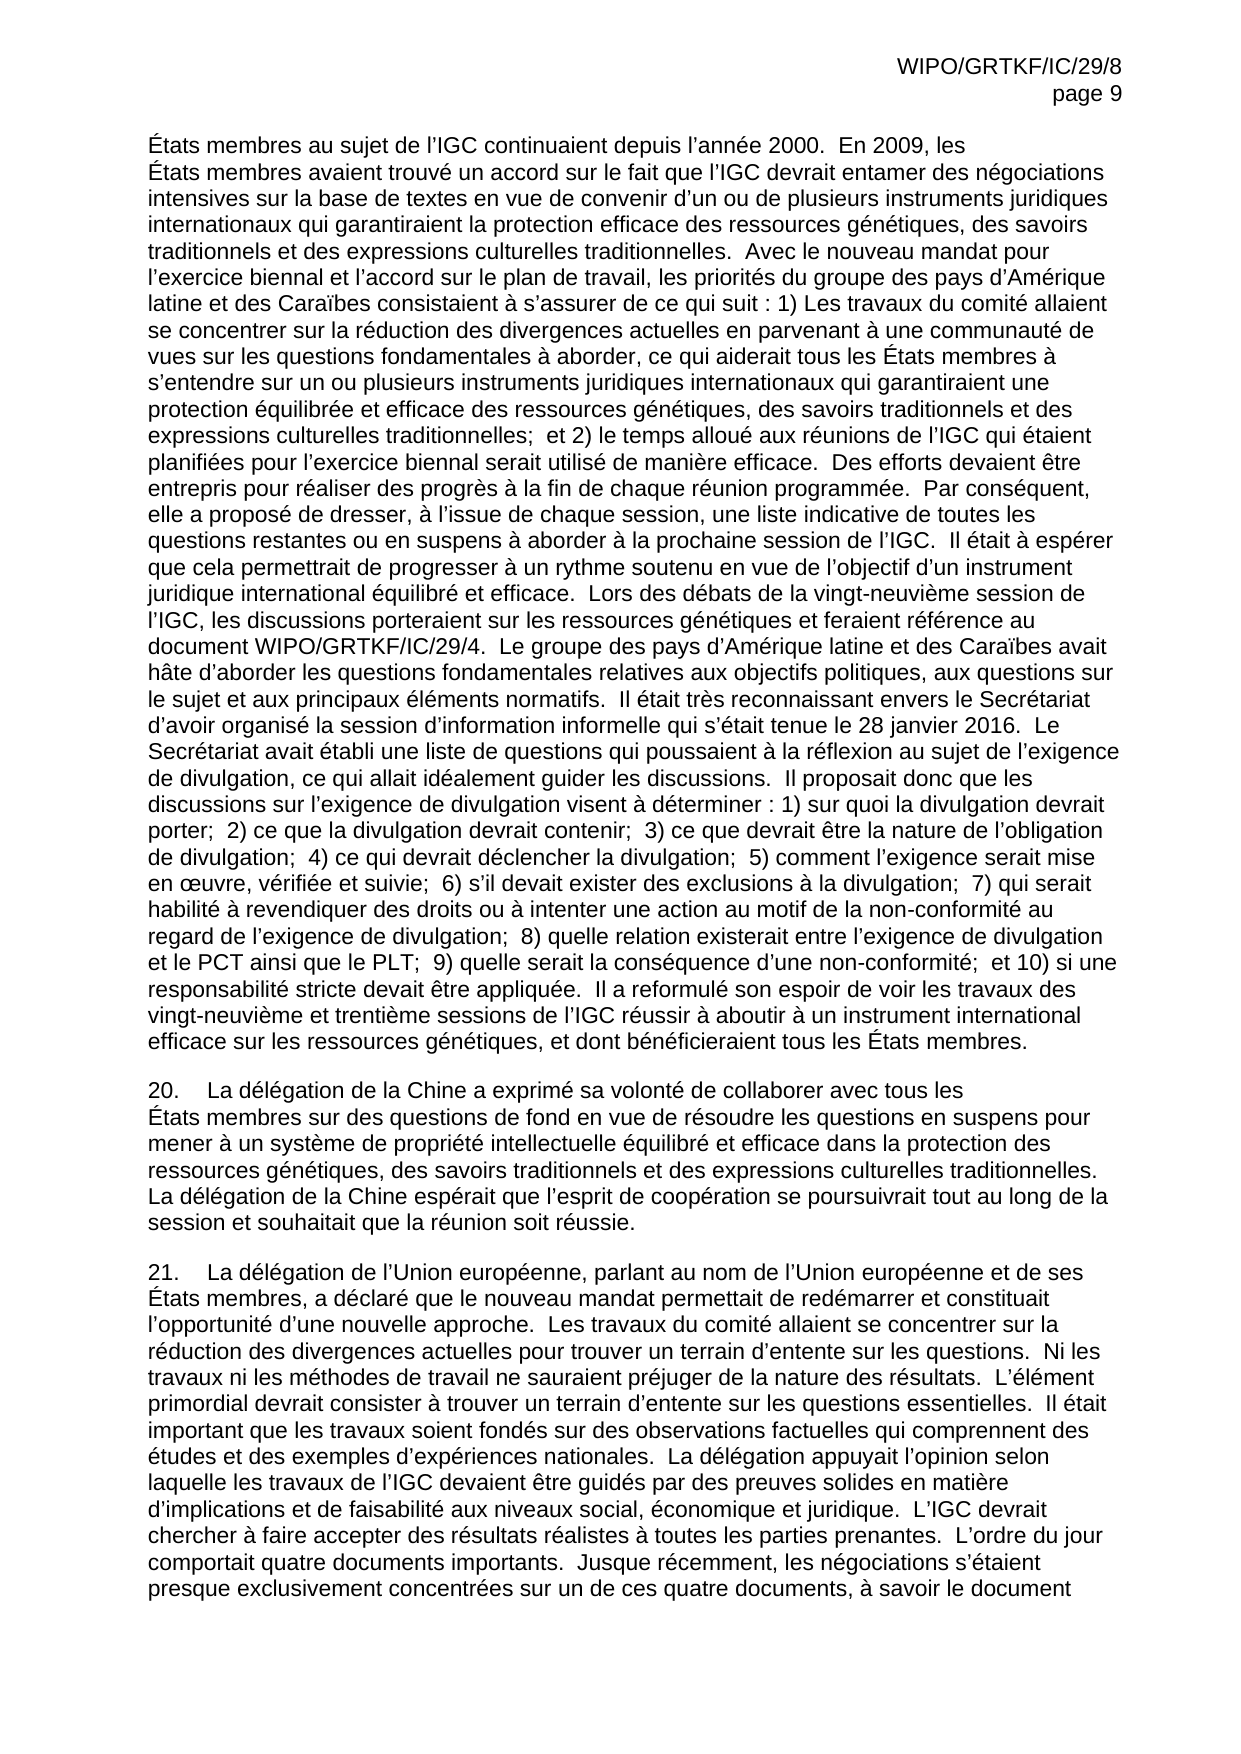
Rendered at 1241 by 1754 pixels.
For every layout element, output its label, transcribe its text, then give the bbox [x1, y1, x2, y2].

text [148, 1258, 1122, 1601]
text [148, 132, 1122, 1054]
text La délégation de la Chine a exprimé sa volonté de collaborer avec tous les États membres sur des questions de fond en vue de résoudre les questions en suspens pour mener à un système de propriété intellectuelle équilibré et efficace dans la protection des ressources génétiques, des savoirs traditionnels et des expressions culturelles traditionnelles. La délégation de la Chine espérait que l’esprit de coopération se poursuivrait tout au long de la session et souhaitait que la réunion soit réussie. [148, 1077, 1122, 1236]
